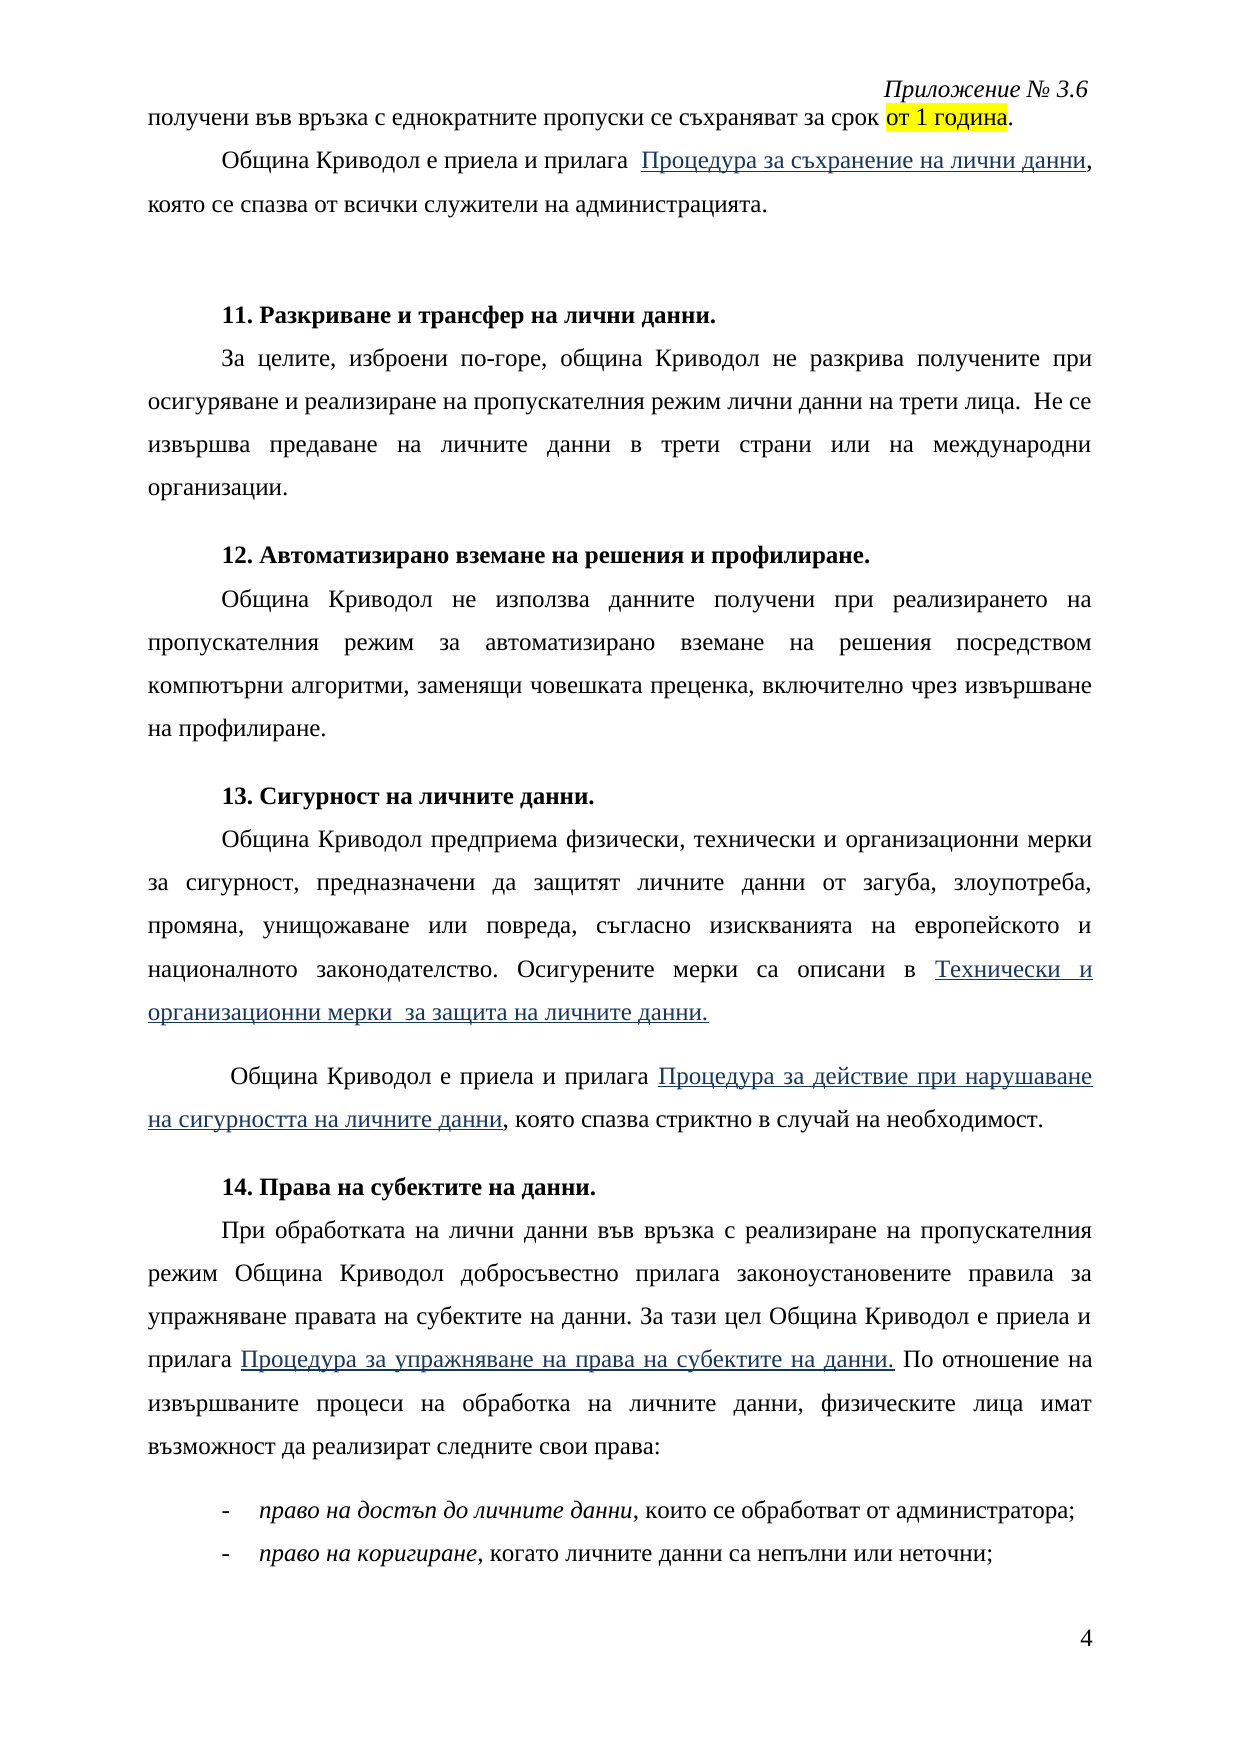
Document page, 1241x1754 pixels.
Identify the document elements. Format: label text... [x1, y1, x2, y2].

list право на коригиране, когато личните данни са непълни или неточни; [221, 1538, 1093, 1567]
text Община Криводол предприема физически, технически и организационни мерки за сигурност, предназначени да защитят личните данни от загуба, злоупотреба, промяна, унищожаване или повреда, съгласно изискванията на европейското и националното законодателство. Осигурените мерки са описани в Технически и организационни мерки за защита на личните данни. [148, 824, 1093, 1026]
subtitle Сигурност на личните данни. [222, 781, 1093, 810]
text Община Криводол е приела и прилага Процедура за действие при нарушаване на сигурността на личните данни, която спазва стриктно в случай на необходимост. [148, 1061, 1093, 1133]
subtitle Права на субектите на данни. [222, 1172, 1093, 1201]
list право на достъп до личните данни, които се обработват от администратора; [221, 1495, 1093, 1523]
text За целите, изброени по-горе, община Криводол не разкрива получените при осигуряване и реализиране на пропускателния режим лични данни на трети лица. Не се извършва предаване на личните данни в трети страни или на международни организации. [148, 343, 1093, 501]
subtitle Разкриване и трансфер на лични данни. [222, 300, 1093, 329]
text Община Криводол е приела и прилага Процедура за съхранение на лични данни, която се спазва от всички служители на администрацията. [148, 146, 1093, 217]
subtitle Автоматизирано вземане на решения и профилиране. [222, 541, 1093, 569]
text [148, 102, 1093, 131]
text При обработката на лични данни във връзка с реализиране на пропускателния режим Община Криводол добросъвестно прилага законоустановените правила за упражняване правата на субектите на данни. За тази цел Община Криводол е приела и прилага Процедура за упражняване на права на субектите на данни. По отношение на извършваните процеси на обработка на личните данни, физическите лица имат възможност да реализират следните свои права: [148, 1215, 1093, 1459]
text Община Криводол не използва данните получени при реализирането на пропускателния режим за автоматизирано вземане на решения посредством компютърни алгоритми, заменящи човешката преценка, включително чрез извършване на профилиране. [148, 584, 1093, 742]
